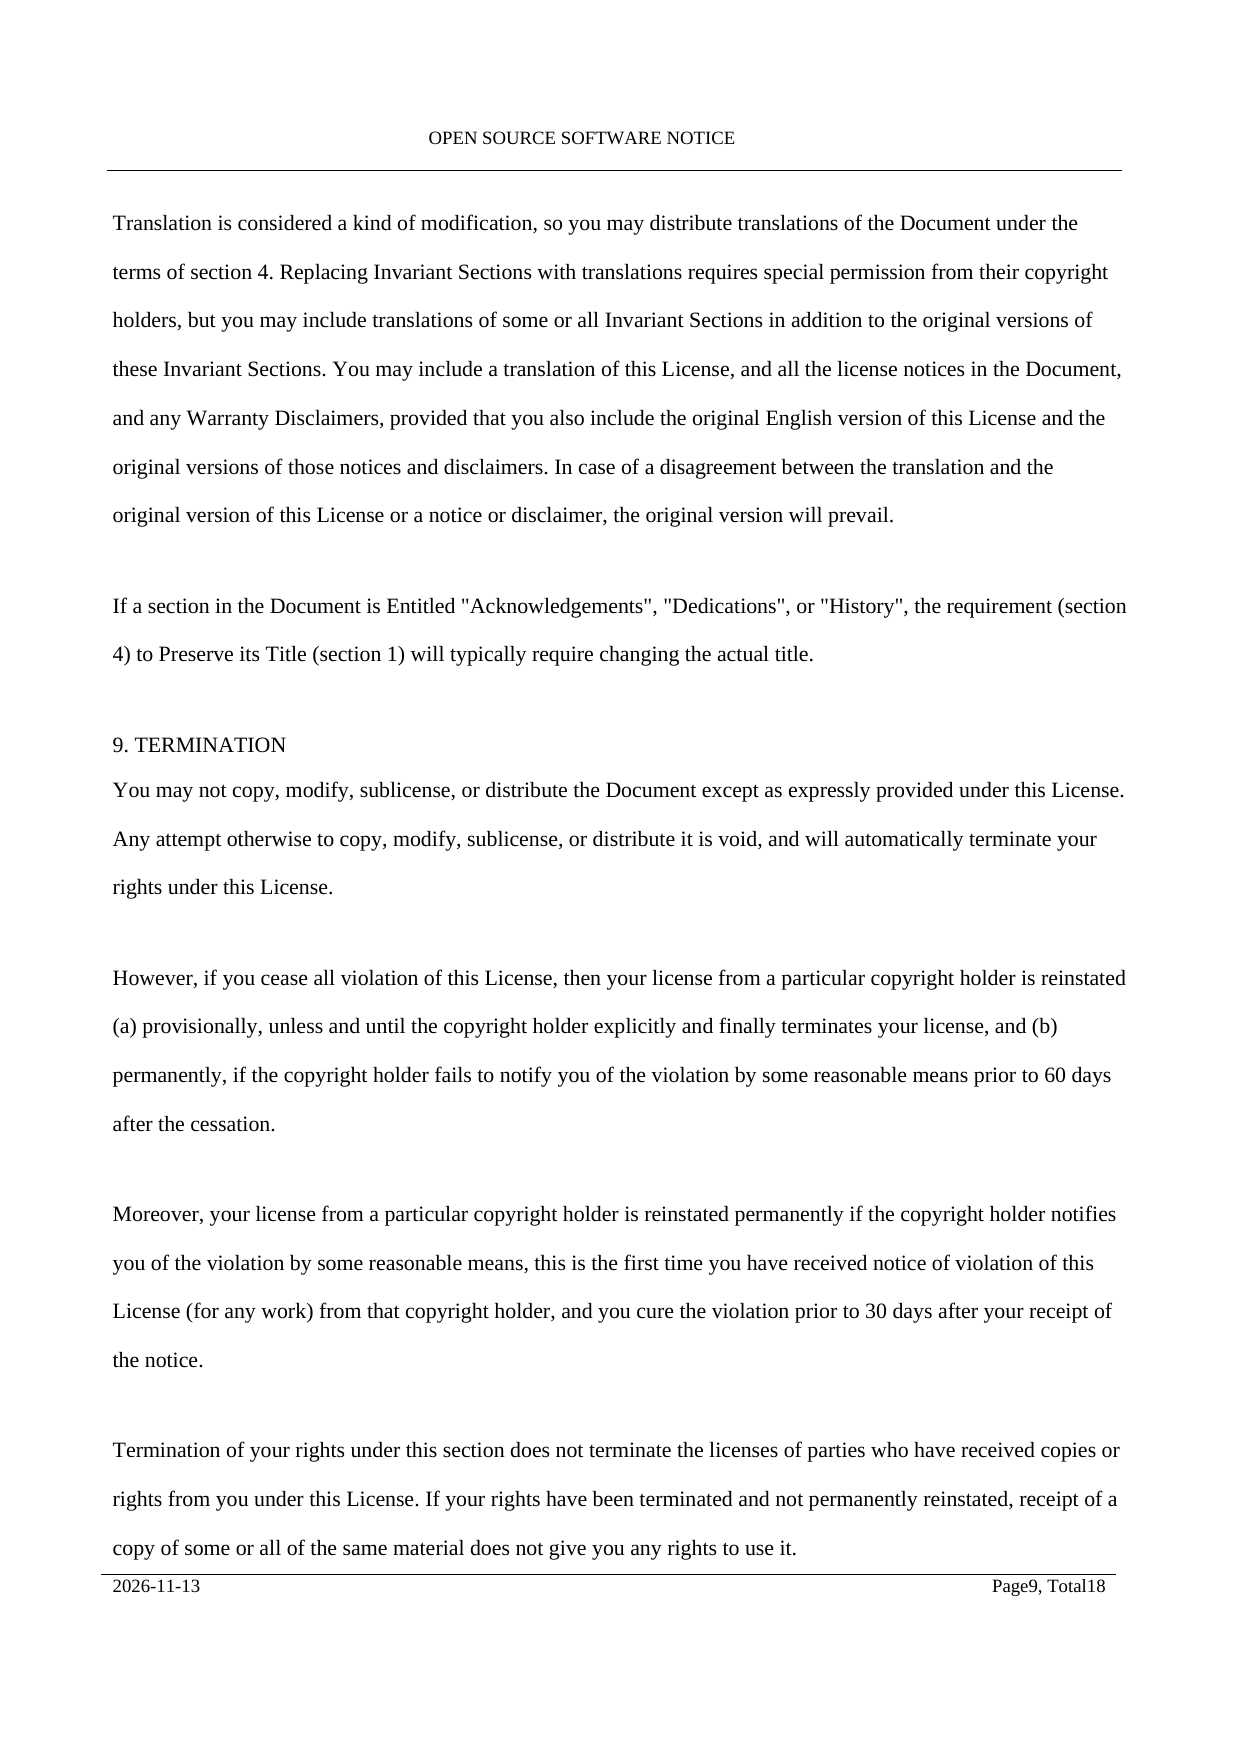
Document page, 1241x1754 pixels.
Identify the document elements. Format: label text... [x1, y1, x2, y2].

text Translation is considered a kind of modification, so you may distribute translations of the Document under the terms of section 4. Replacing Invariant Sections with translations requires special permission from their copyright holders, but you may include translations of some or all Invariant Sections in addition to the original versions of these Invariant Sections. You may include a translation of this License, and all the license notices in the Document, and any Warranty Disclaimers, provided that you also include the original English version of this License and the original versions of those notices and disclaimers. In case of a disagreement between the translation and the original version of this License or a notice or disclaimer, the original version will prevail. [112, 206, 1128, 531]
text 9. TERMINATION [112, 728, 1128, 761]
text Moreover, your license from a particular copyright holder is reinstated permanently if the copyright holder notifies you of the violation by some reasonable means, this is the first time you have received notice of violation of this License (for any work) from that copyright holder, and you cure the violation prior to 30 days after your receipt of the notice. [112, 1197, 1128, 1376]
text Termination of your rights under this section does not terminate the licenses of parties who have received copies or rights from you under this License. If your rights have been terminated and not permanently reinstated, receipt of a copy of some or all of the same material does not give you any rights to use it. [112, 1434, 1128, 1564]
text You may not copy, modify, sublicense, or distribute the Document except as expressly provided under this License. Any attempt otherwise to copy, modify, sublicense, or distribute it is void, and will automatically terminate your rights under this License. [112, 773, 1128, 903]
text If a section in the Document is Entitled "Acknowledgements", "Dedications", or "History", the requirement (section 4) to Preserve its Title (section 1) will typically require changing the actual title. [112, 589, 1128, 670]
text However, if you cease all violation of this License, then your license from a particular copyright holder is reinstated (a) provisionally, unless and until the copyright holder explicitly and finally terminates your license, and (b) permanently, if the copyright holder fails to notify you of the violation by some reasonable means prior to 60 days after the cessation. [112, 961, 1128, 1139]
